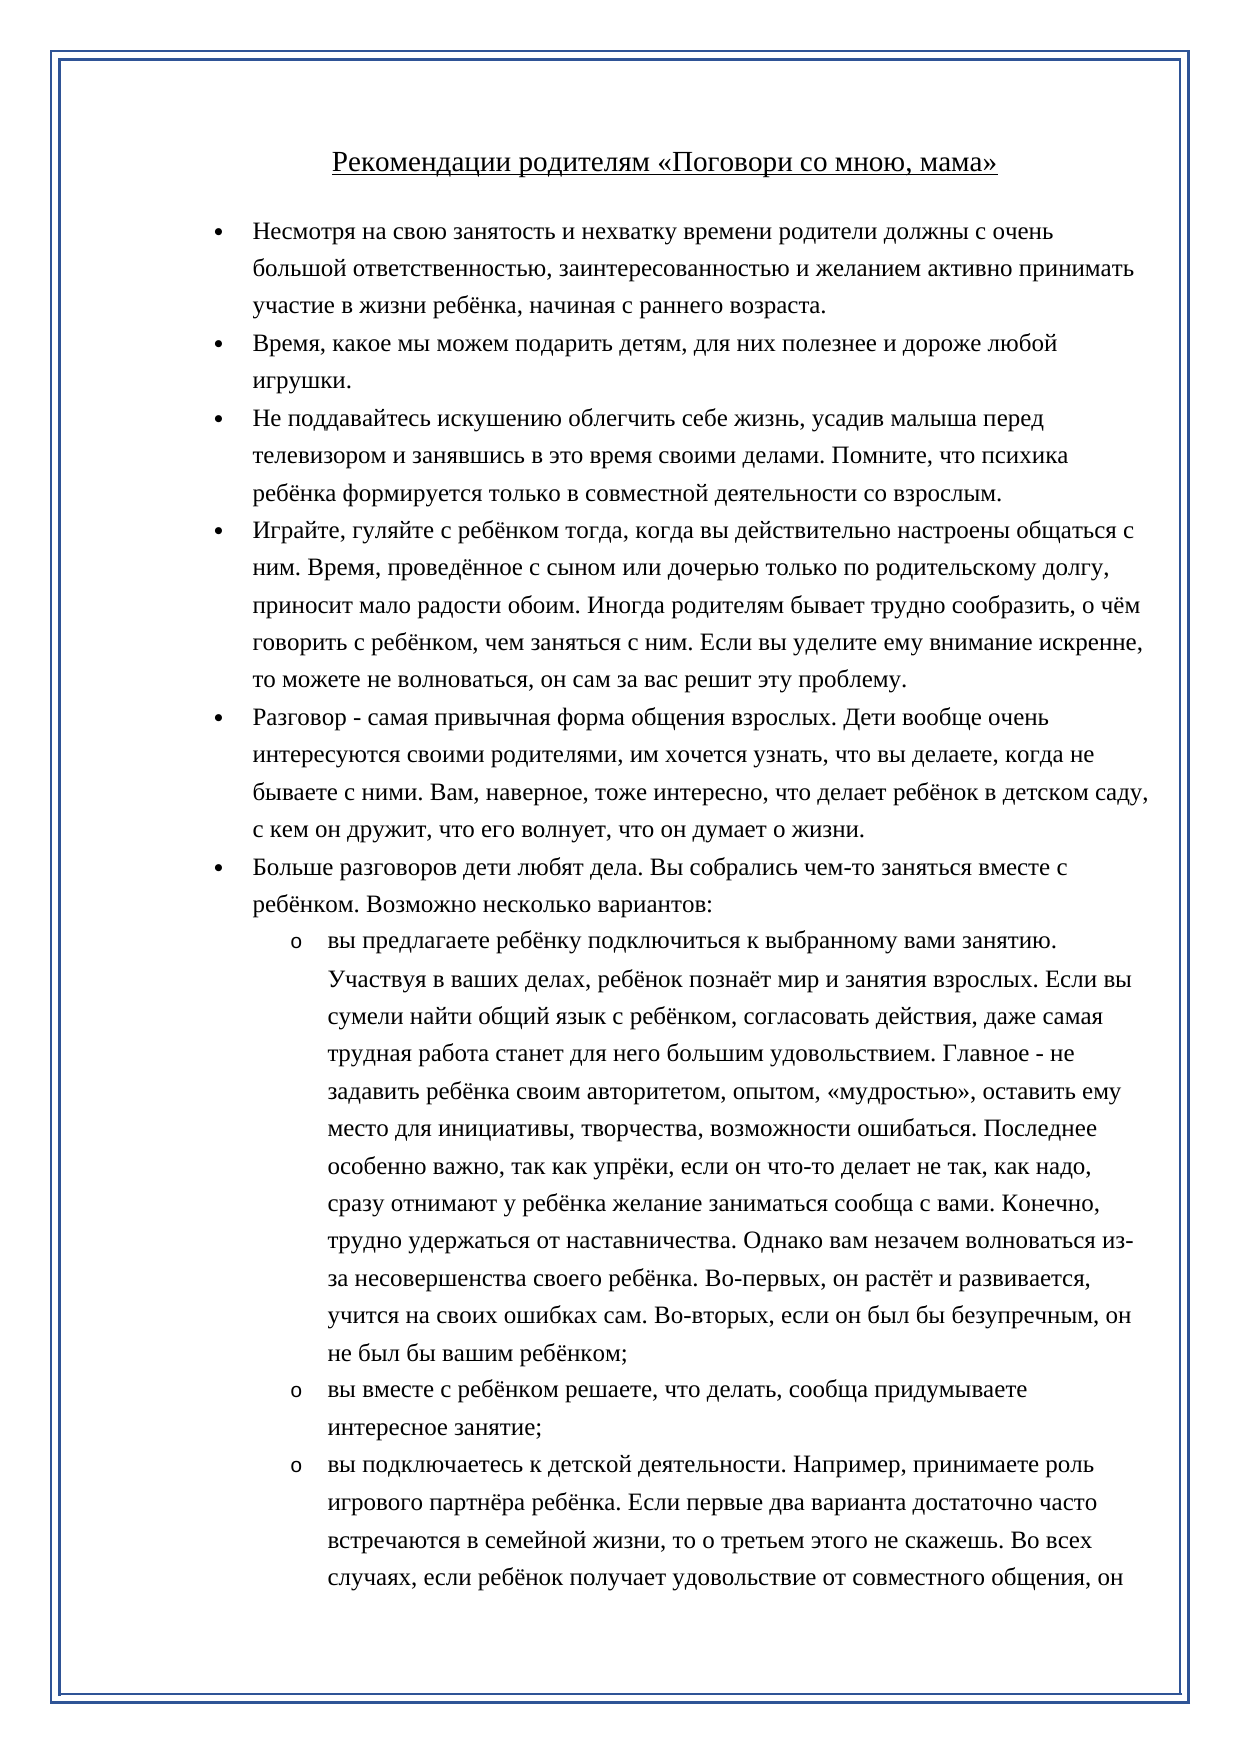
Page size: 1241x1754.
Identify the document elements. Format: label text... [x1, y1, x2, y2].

list Не поддавайтесь искушению облегчить себе жизнь, усадив малыша перед телевизором и занявшись в это время своими делами. Помните, что психика ребёнка формируется только в совместной деятельности со взрослым. [215, 394, 1152, 506]
list Время, какое мы можем подарить детям, для них полезнее и дороже любой игрушки. [215, 319, 1152, 394]
list вы вместе с ребёнком решаете, что делать, сообща придумываете интересное занятие; [290, 1366, 1152, 1441]
list Несмотря на свою занятость и нехватку времени родители должны с очень большой ответственностью, заинтересованностью и желанием активно принимать участие в жизни ребёнка, начиная с раннего возраста. [215, 207, 1152, 319]
list Разговор - самая привычная форма общения взрослых. Дети вообще очень интересуются своими родителями, им хочется узнать, что вы делаете, когда не бываете с ними. Вам, наверное, тоже интересно, что делает ребёнок в детском саду, с кем он дружит, что его волнует, что он думает о жизни. [215, 693, 1152, 843]
text Рекомендации родителям «Поговори со мною, мама» [192, 126, 1137, 178]
list вы предлагаете ребёнку подключиться к выбранному вами занятию. Участвуя в ваших делах, ребёнок познаёт мир и занятия взрослых. Если вы сумели найти общий язык с ребёнком, согласовать действия, даже самая трудная работа станет для него большим удовольствием. Главное - не задавить ребёнка своим авторитетом, опытом, «мудростью», оставить ему место для инициативы, творчества, возможности ошибаться. Последнее особенно важно, так как упрёки, если он что-то делает не так, как надо, сразу отнимают у ребёнка желание заниматься сообща с вами. Конечно, трудно удержаться от наставничества. Однако вам незачем волноваться из-за несовершенства своего ребёнка. Во-первых, он растёт и развивается, учится на своих ошибках сам. Во-вторых, если он был бы безупречным, он не был бы вашим ребёнком; [290, 918, 1152, 1366]
list Больше разговоров дети любят дела. Вы собрались чем-то заняться вместе с ребёнком. Возможно несколько вариантов: [215, 843, 1152, 918]
list Играйте, гуляйте с ребёнком тогда, когда вы действительно настроены общаться с ним. Время, проведённое с сыном или дочерью только по родительскому долгу, приносит мало радости обоим. Иногда родителям бывает трудно сообразить, о чём говорить с ребёнком, чем заняться с ним. Если вы уделите ему внимание искренне, то можете не волноваться, он сам за вас решит эту проблему. [215, 506, 1152, 693]
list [290, 1441, 1152, 1591]
